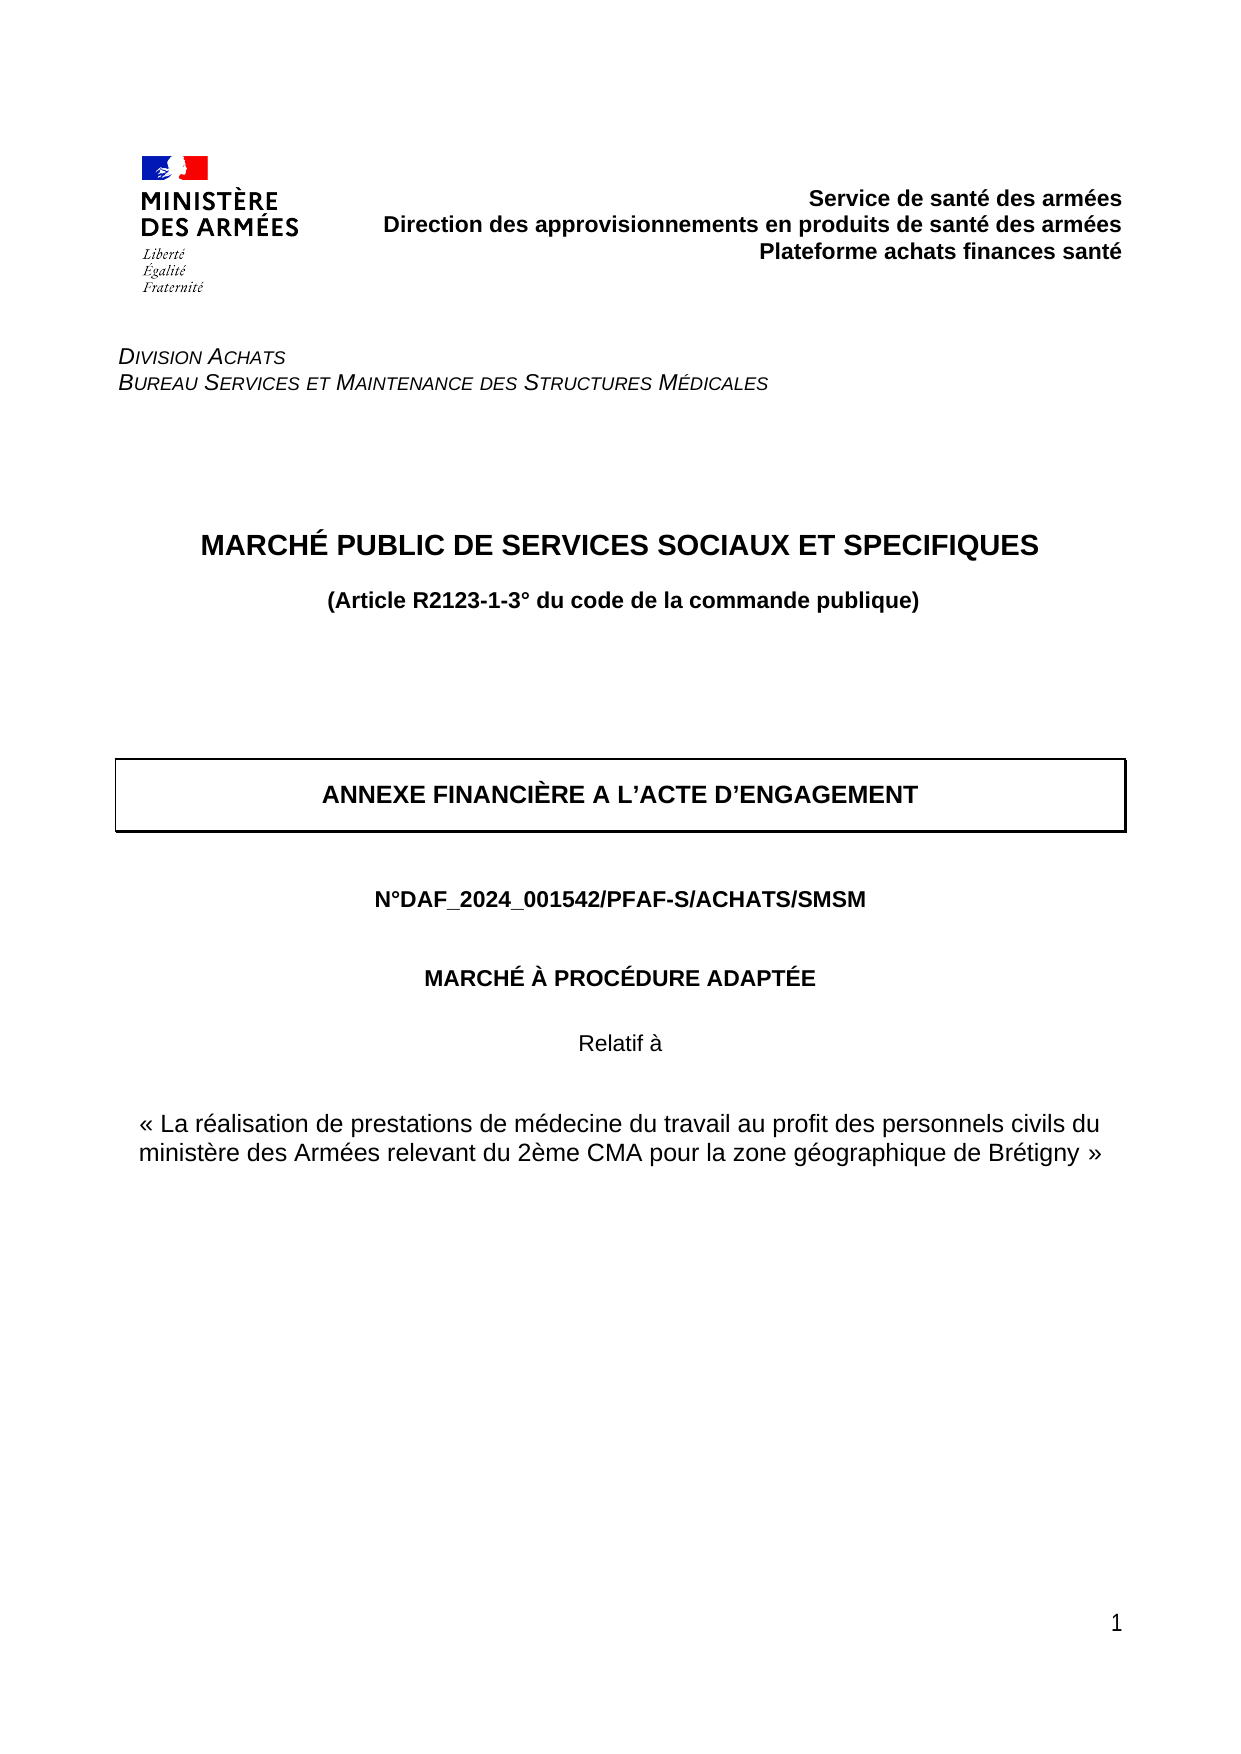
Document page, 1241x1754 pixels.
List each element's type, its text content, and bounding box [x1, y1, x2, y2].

text Service de santé des armées [322, 185, 1122, 211]
text Direction des approvisionnements en produits de santé des armées [322, 211, 1122, 238]
text Division Achats [118, 343, 1087, 369]
text N°DAF_2024_001542/PFAF-S/ACHATS/ [118, 886, 1122, 912]
text ANNEXE FINANCIÈRE A L’ACTE D’ENGAGEMENT [116, 760, 1124, 830]
picture [118, 132, 322, 316]
text Relatif à [118, 1030, 1122, 1056]
text (Article R2123-1-3° du code de la commande publique) [118, 587, 1122, 614]
text MARCHÉ À PROCÉDURE ADAPTÉE [118, 965, 1122, 991]
text MARCHÉ PUBLIC DE SERVICES SOCIAUX ET SPECIFIQUES [118, 527, 1122, 561]
text Plateforme achats finances santé [322, 238, 1122, 264]
text Bureau [118, 369, 1087, 396]
